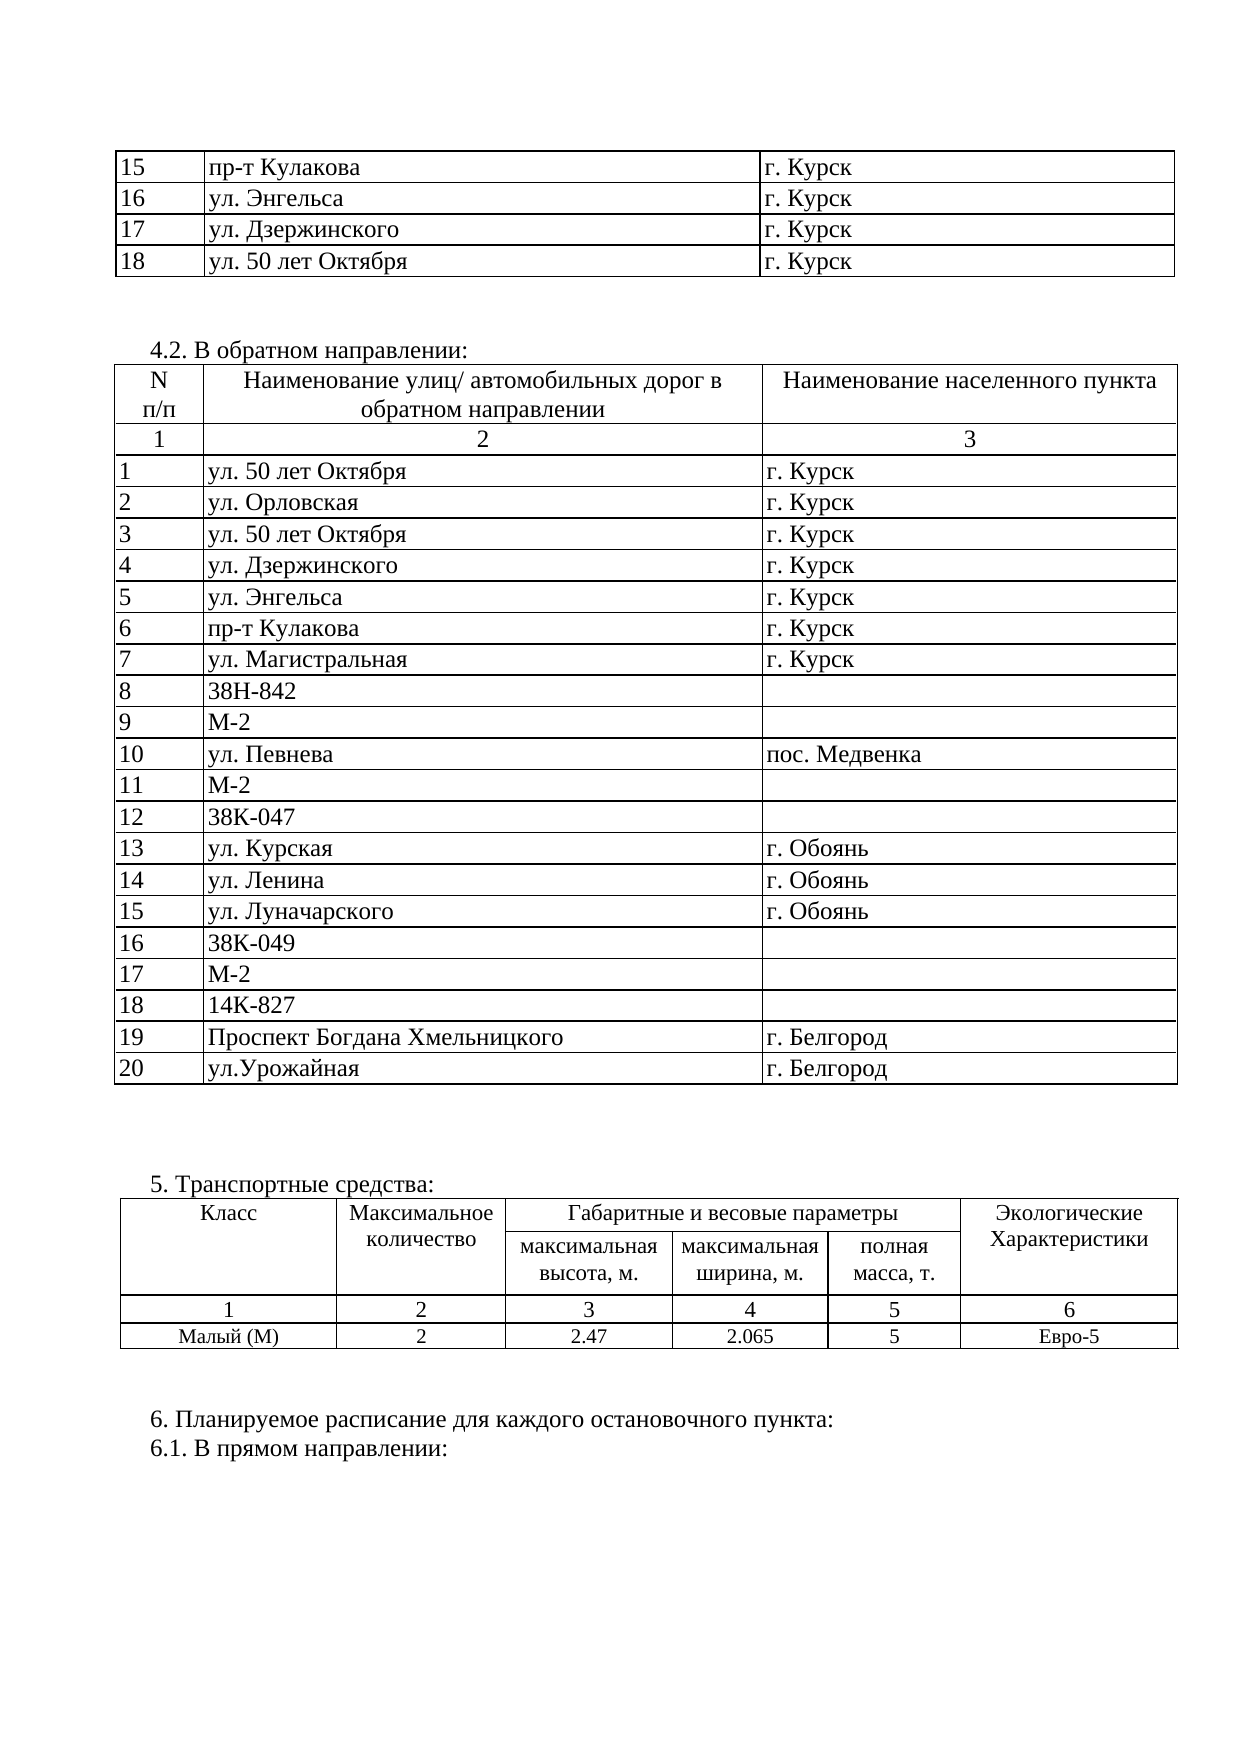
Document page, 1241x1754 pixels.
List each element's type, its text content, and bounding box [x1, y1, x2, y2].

table_cell пр-т Кулакова [204, 613, 762, 643]
table_cell 19 [115, 1021, 203, 1052]
table_cell 3 [506, 1296, 672, 1322]
table_cell ул. 50 лет Октября [205, 246, 759, 276]
table_cell 12 [115, 801, 203, 832]
table_cell г. Обоянь [763, 863, 1177, 894]
table_cell [763, 674, 1177, 706]
table_cell 8 [115, 675, 203, 706]
text 6.1. В прямом направлении: [150, 1433, 1090, 1462]
table_cell 38Н-842 [204, 676, 762, 706]
table_cell ул. Орловская [204, 487, 762, 517]
table_cell г. Белгород [763, 1052, 1177, 1083]
table_cell [763, 989, 1177, 1020]
table_cell ул. Магистральная [204, 645, 762, 674]
table_cell 38К-047 [204, 802, 762, 832]
table_cell М-2 [204, 959, 762, 989]
table_cell 7 [115, 644, 203, 674]
table_cell [763, 769, 1177, 800]
table_cell пос. Медвенка [763, 737, 1177, 769]
table_cell ул. Дзержинского [205, 215, 759, 244]
table_cell г. Курск [763, 517, 1177, 548]
table_cell г. Курск [763, 580, 1177, 611]
table_header N п/п [115, 365, 203, 423]
table_cell г. Курск [763, 486, 1177, 517]
table_cell ул. Певнева [204, 739, 762, 769]
table_cell ул. Луначарского [204, 896, 762, 926]
table_cell полная масса, т. [829, 1232, 960, 1294]
table_cell 1 [115, 424, 203, 454]
table_cell 5 [829, 1324, 960, 1348]
table_header Экологические Характеристики [961, 1199, 1177, 1294]
table_cell 10 [115, 738, 203, 769]
table_cell 11 [115, 770, 203, 800]
table_cell г. Обоянь [763, 832, 1177, 863]
table_cell 17 [115, 959, 203, 989]
table_cell максимальная высота, м. [506, 1232, 672, 1294]
table_cell 20 [115, 1053, 203, 1083]
table_cell ул. 50 лет Октября [204, 519, 762, 548]
table_cell 2 [337, 1296, 505, 1322]
table_cell 3 [763, 423, 1177, 454]
table_cell 14 [115, 864, 203, 894]
table_cell г. Белгород [763, 1020, 1177, 1052]
table_header Габаритные и весовые параметры [506, 1199, 960, 1231]
table_cell пр-т Кулакова [205, 152, 759, 181]
table_cell ул. Дзержинского [204, 550, 762, 580]
text 5. Транспортные средства: [150, 1169, 1090, 1197]
table_cell [763, 958, 1177, 989]
table_cell 5 [829, 1296, 960, 1322]
table_cell 17 [117, 215, 204, 244]
table_cell 16 [115, 927, 203, 957]
table_header Наименование улиц/ автомобильных дорог в обратном направлении [204, 365, 762, 423]
table_cell М-2 [204, 707, 762, 737]
table_cell г. Обоянь [763, 895, 1177, 926]
table_header Класс [121, 1199, 336, 1294]
table_cell 15 [115, 896, 203, 926]
table_cell М-2 [204, 770, 762, 800]
table_cell 13 [115, 833, 203, 863]
table_cell 2 [204, 424, 762, 454]
table_cell 1 [115, 455, 203, 486]
table_cell г. Курск [761, 183, 1174, 213]
table_cell [763, 706, 1177, 737]
table_cell ул. Ленина [204, 865, 762, 894]
table_cell г. Курск [761, 152, 1174, 181]
table_cell 2 [337, 1324, 505, 1348]
table_cell 38К-049 [204, 928, 762, 957]
text 4.2. В обратном направлении: [150, 335, 1090, 364]
table_cell ул. 50 лет Октября [204, 456, 762, 486]
table_cell ул. Энгельса [204, 582, 762, 611]
table_cell 3 [115, 518, 203, 548]
table_cell г. Курск [761, 215, 1174, 244]
table_cell 6 [961, 1296, 1177, 1322]
table_cell [763, 800, 1177, 832]
table_cell г. Курск [763, 549, 1177, 580]
table_cell 9 [115, 707, 203, 737]
table_cell г. Курск [763, 611, 1177, 643]
table_cell 4 [115, 550, 203, 580]
table_cell г. Курск [763, 454, 1177, 486]
table_cell максимальная ширина, м. [673, 1232, 827, 1294]
table_cell Евро-5 [961, 1324, 1177, 1348]
table_cell 15 [117, 152, 204, 181]
table_cell г. Курск [763, 643, 1177, 674]
table_cell 14К-827 [204, 991, 762, 1020]
table_cell 2.47 [506, 1324, 672, 1348]
table_cell Малый (М) [121, 1324, 336, 1348]
table_cell 5 [115, 581, 203, 611]
table_header Наименование населенного пункта [763, 365, 1177, 423]
table_cell ул.Урожайная [204, 1053, 762, 1083]
table_cell 6 [115, 613, 203, 643]
table_cell Проспект Богдана Хмельницкого [204, 1022, 762, 1052]
table_cell 2 [115, 487, 203, 517]
text 6. Планируемое расписание для каждого остановочного пункта: [150, 1404, 1090, 1433]
table_cell г. Курск [761, 246, 1174, 276]
table_header Максимальное количество [337, 1199, 505, 1294]
table_cell ул. Курская [204, 833, 762, 863]
table_cell 16 [117, 183, 204, 213]
table_cell ул. Энгельса [205, 183, 759, 213]
table_cell 4 [673, 1296, 827, 1322]
table_cell [763, 926, 1177, 957]
table_cell 1 [121, 1296, 336, 1322]
table_cell 2.065 [673, 1324, 827, 1348]
table_cell 18 [117, 246, 204, 276]
table_cell 18 [115, 990, 203, 1020]
